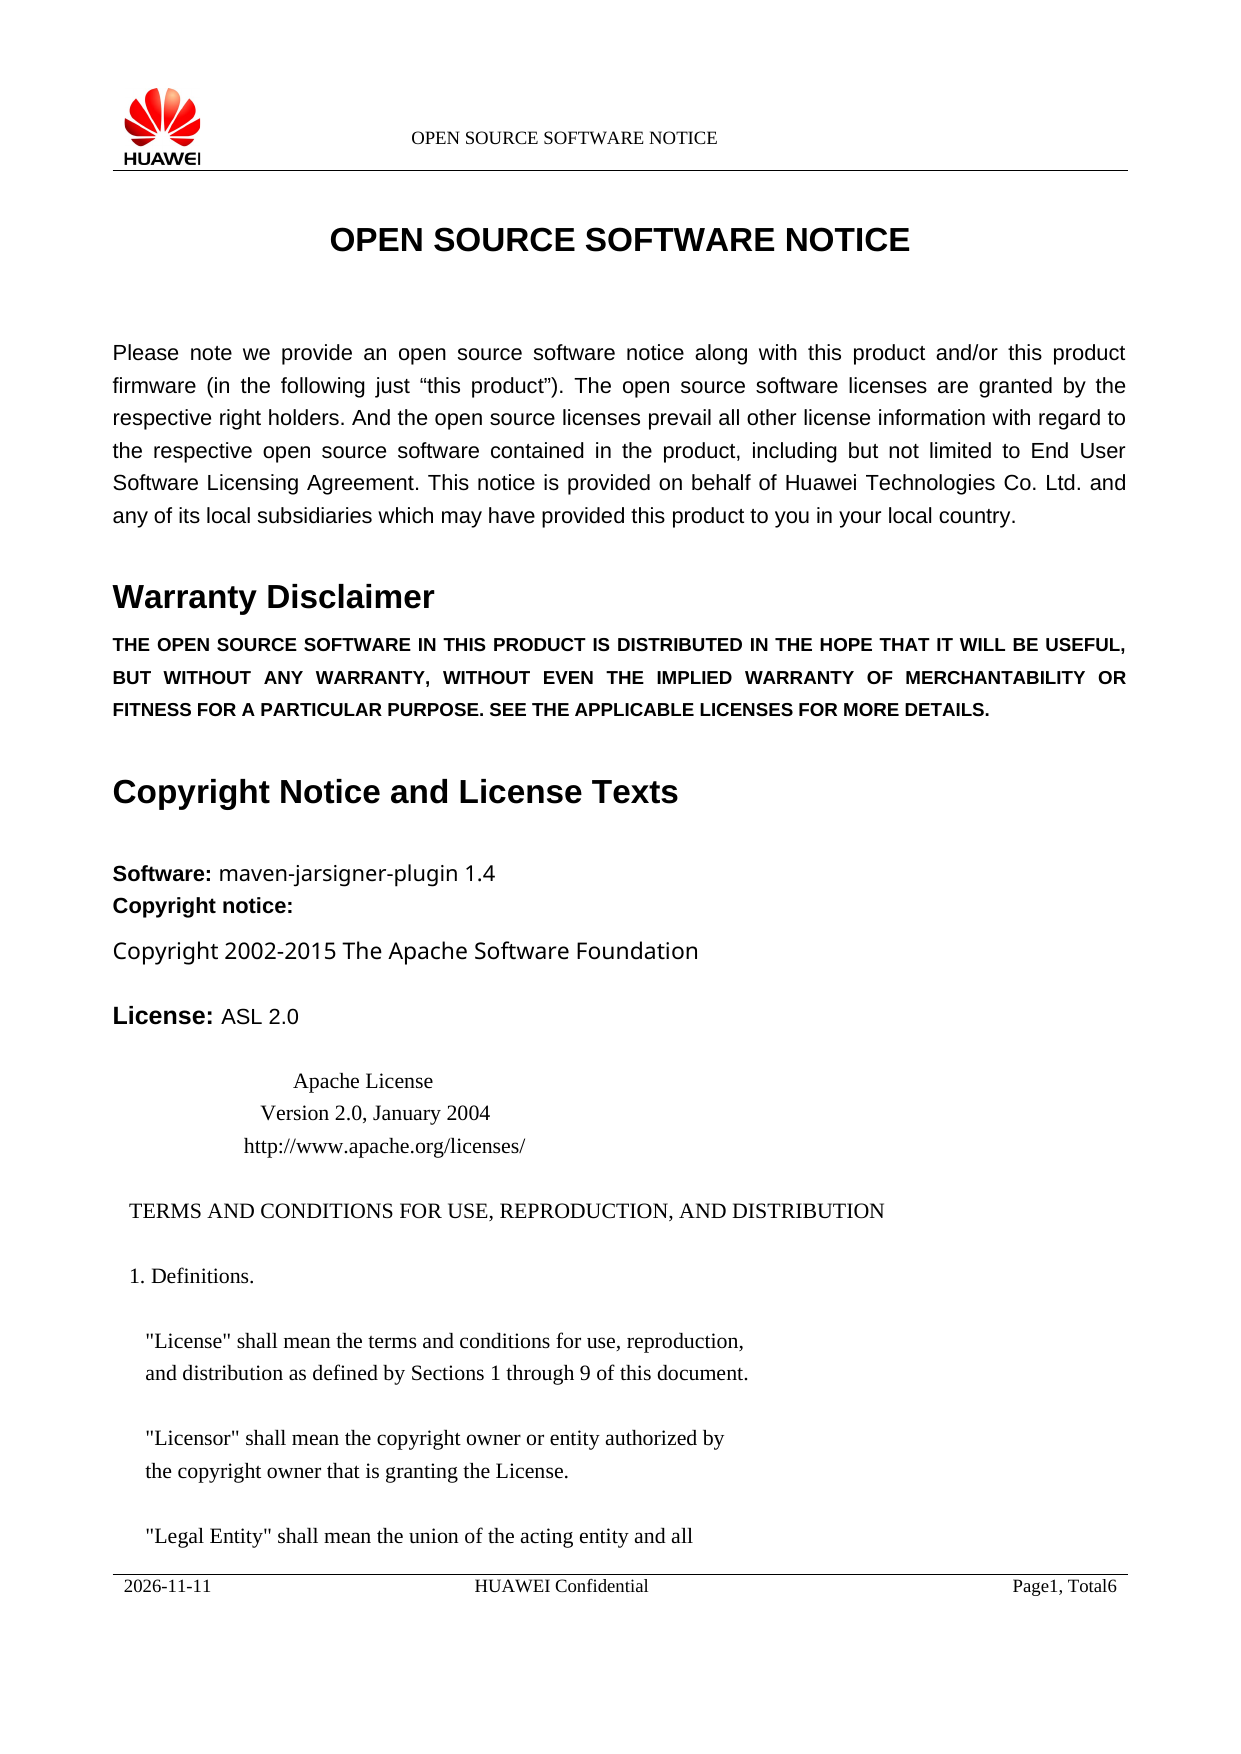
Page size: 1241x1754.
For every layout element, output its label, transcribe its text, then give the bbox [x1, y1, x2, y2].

text The open source software in this product is distributed in the hope that it will be useful, but WITHOUT ANY WARRANTY, without even the implied warranty of MERCHANTABILITY or FITNESS FOR A PARTICULAR PURPOSE. See the applicable licenses for more details. [112, 629, 1128, 726]
text Please note we provide an open source software notice along with this product and/or this product firmware (in the following just “this product”). The open source software licenses are granted by the respective right holders. And the open source licenses prevail all other license information with regard to the respective open source software contained in the product, including but not limited to End User Software Licensing Agreement. This notice is provided on behalf of Huawei Technologies Co. Ltd. and any of its local subsidiaries which may have provided this product to you in your local country. [112, 336, 1128, 531]
text Copyright 2002-2015 The Apache Software Foundation [112, 934, 1128, 999]
text Warranty Disclaimer [112, 564, 1128, 629]
text Copyright Notice and License Texts [112, 759, 1128, 824]
text License: ASL 2.0 [112, 999, 1128, 1031]
text OPEN SOURCE SOFTWARE NOTICE [112, 206, 1128, 271]
picture [124, 88, 201, 165]
text Copyright notice: [112, 889, 1128, 921]
title Software: maven-jarsigner-plugin 1.4 [112, 856, 1128, 889]
